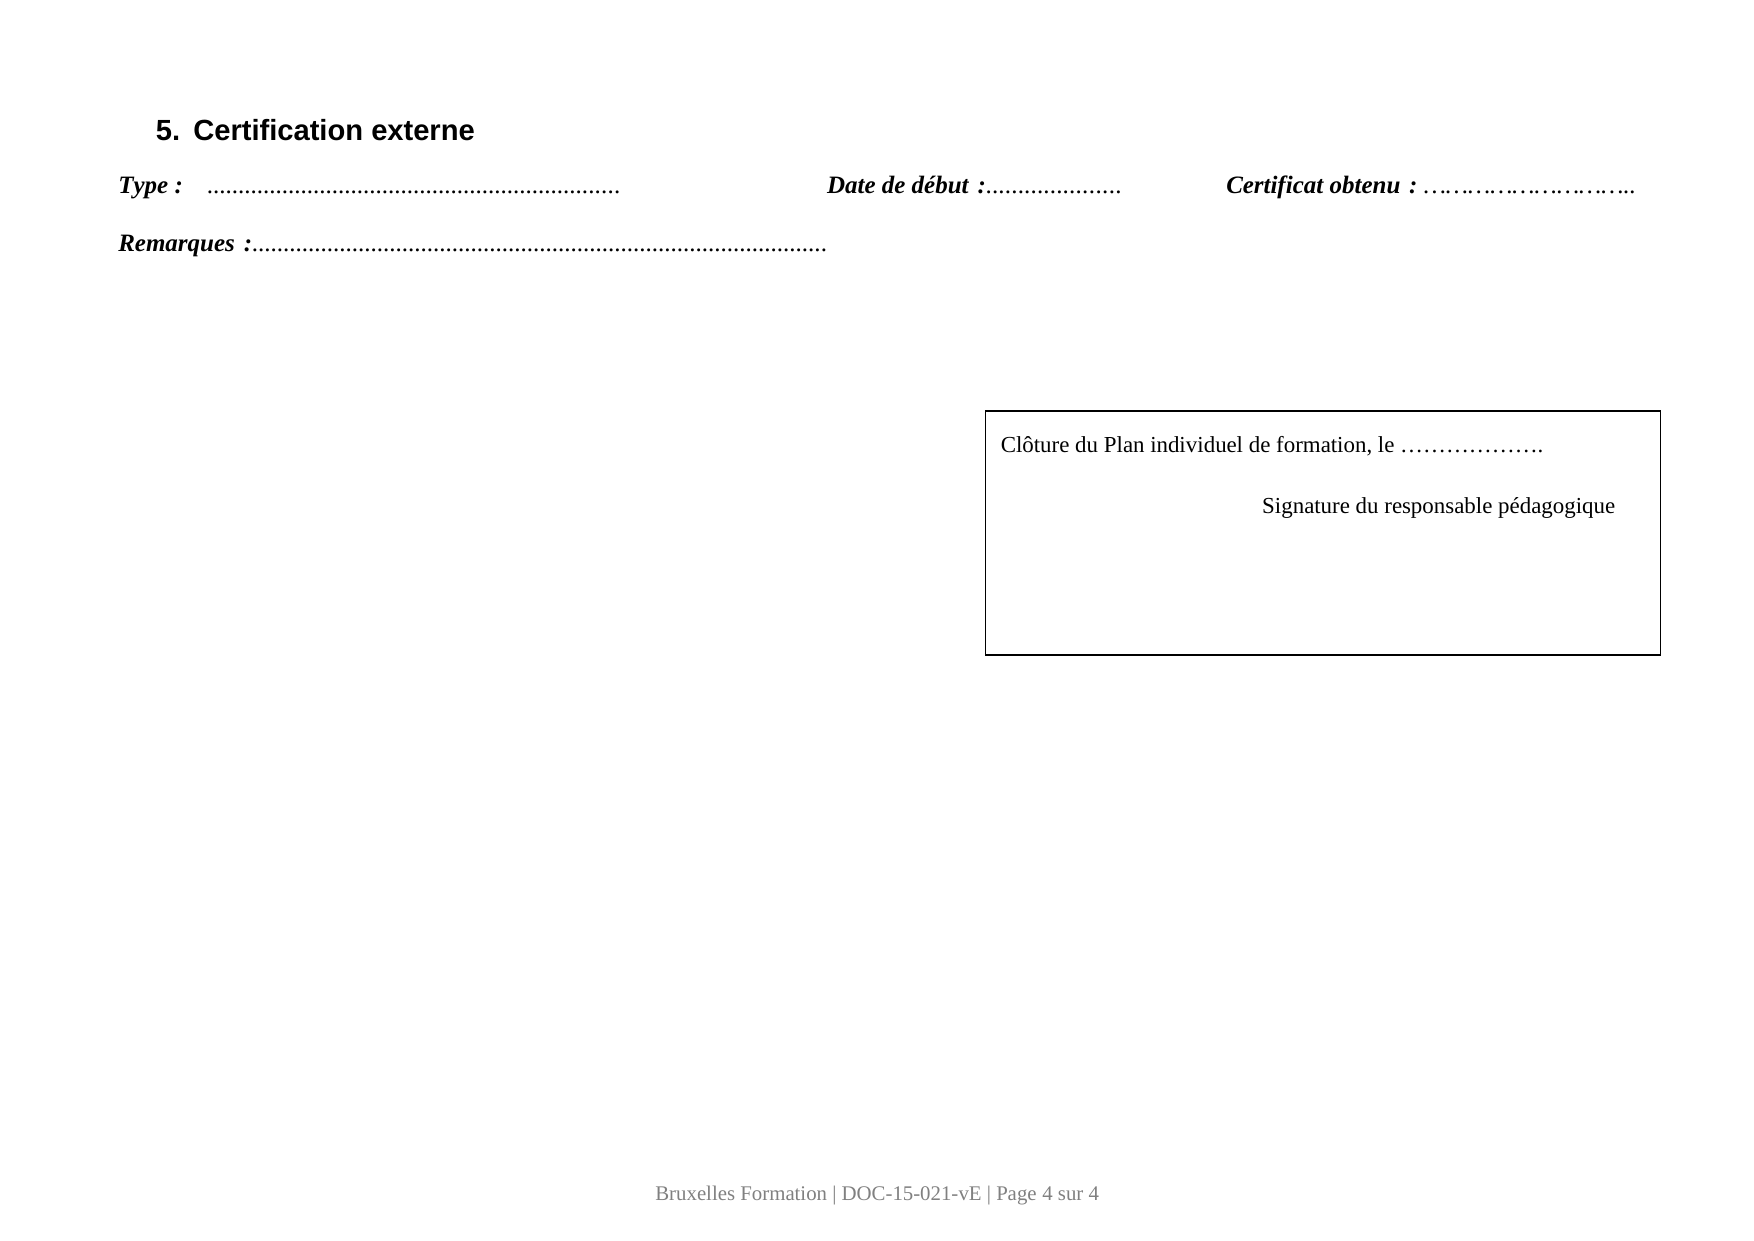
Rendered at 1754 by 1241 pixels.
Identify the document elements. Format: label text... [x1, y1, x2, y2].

list Certification externe [156, 113, 1636, 146]
text Remarques : [118, 228, 1713, 257]
text Type : Date de début : Certificat obtenu : ……………………….. [118, 170, 1713, 199]
